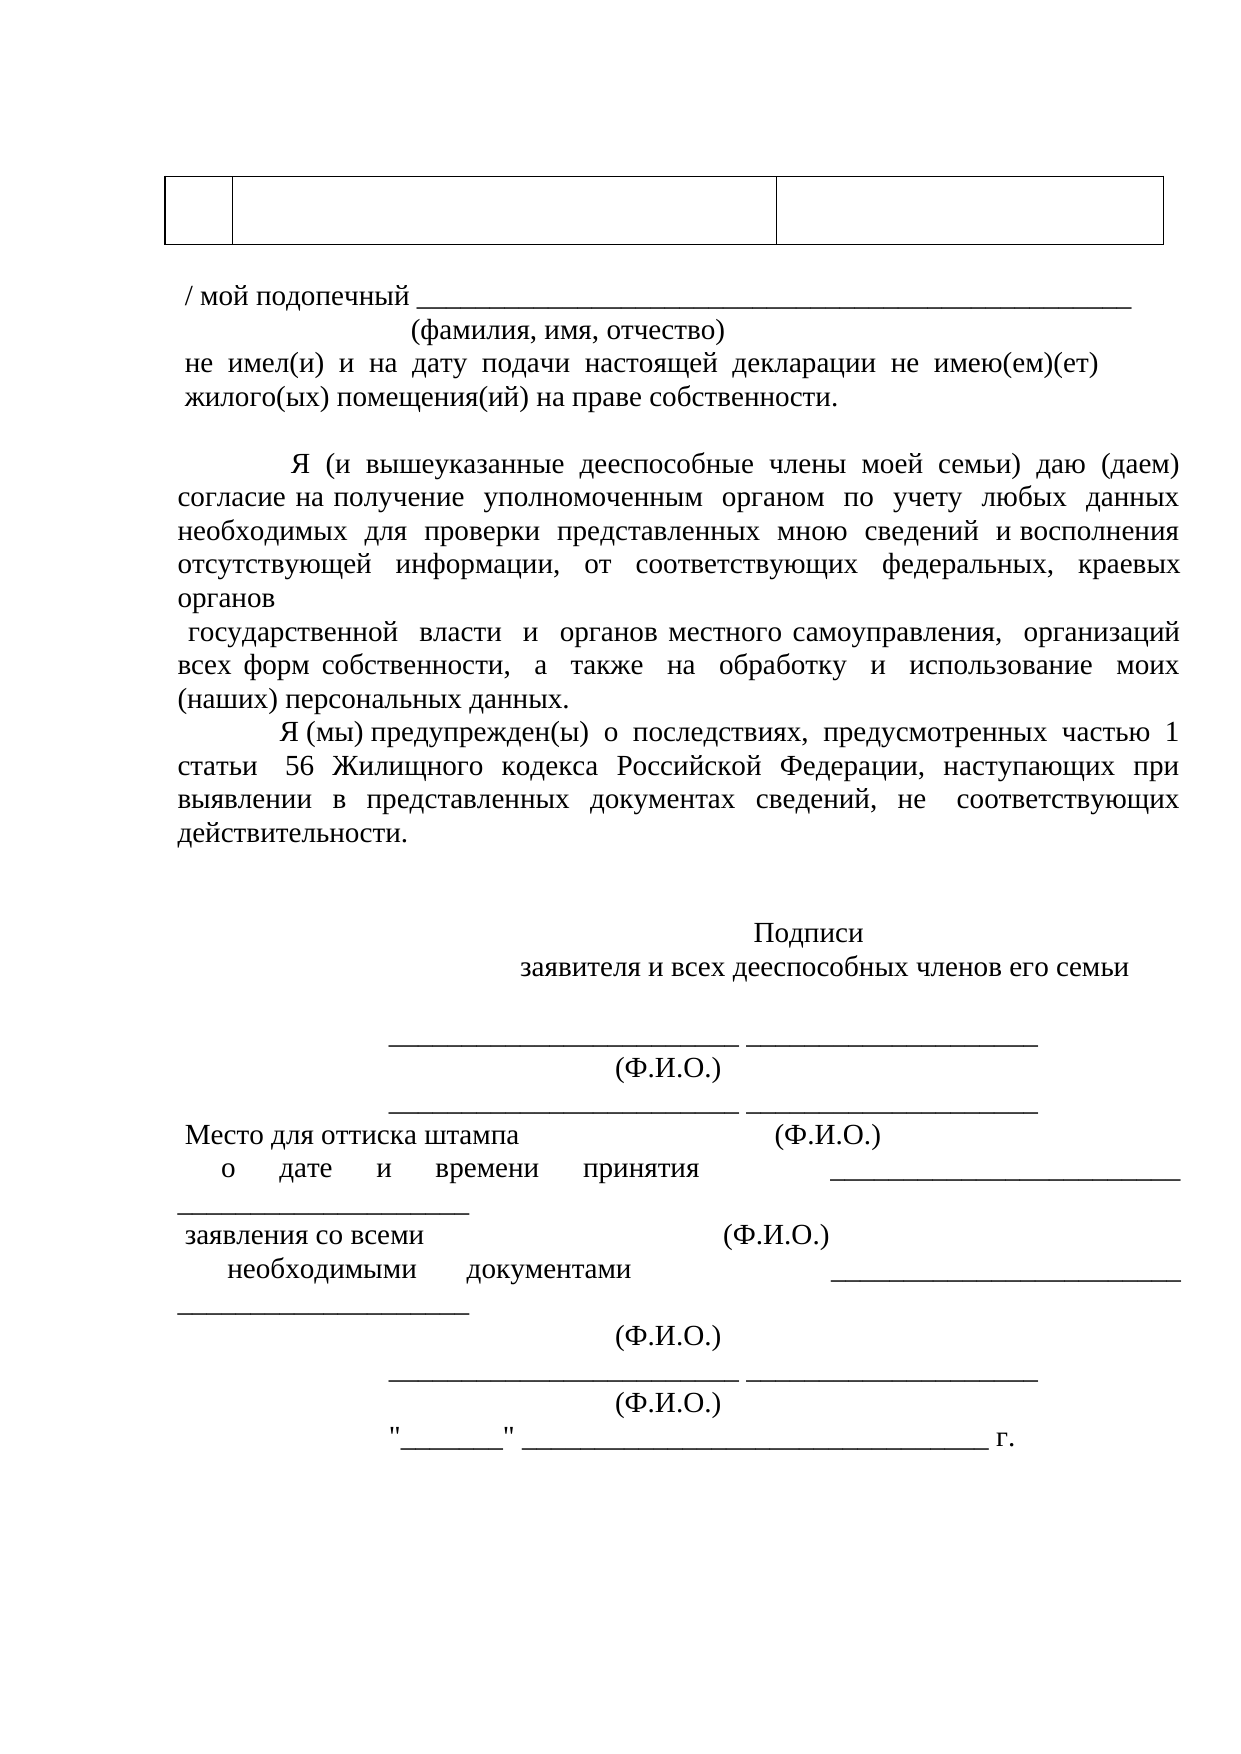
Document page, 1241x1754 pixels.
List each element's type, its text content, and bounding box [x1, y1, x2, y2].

text Я (и вышеуказанные дееспособные члены моей семьи) даю (даем) согласие на получение уполномоченным органом по учету любых данных необходимых для проверки представленных мною сведений и восполнения отсутствующей информации, от соответствующих федеральных, краевых органов [177, 446, 1181, 614]
text жилого(ых) помещения(ий) на праве собственности. [177, 379, 1181, 412]
text необходимыми документами ________________________ ____________________ [177, 1251, 1181, 1318]
text Место для оттиска штампа (Ф.И.О.) [177, 1117, 1181, 1150]
table_cell [777, 177, 1163, 244]
text (Ф.И.О.) [177, 1050, 1181, 1083]
text не имел(и) и на дату подачи настоящей декларации не имею(ем)(ет) [177, 345, 1181, 379]
text ________________________ ____________________ [177, 1016, 1181, 1050]
table_cell [166, 177, 232, 244]
text (Ф.И.О.) [177, 1385, 1181, 1419]
text государственной власти и органов местного самоуправления, организаций всех форм собственности, а также на обработку и использование моих (наших) персональных данных. [177, 614, 1181, 714]
text ________________________ ____________________ [177, 1352, 1181, 1385]
text заявителя и всех дееспособных членов его семьи [177, 949, 1181, 983]
table_cell [233, 177, 776, 244]
text / мой подопечный _________________________________________________ [177, 278, 1181, 312]
text о дате и времени принятия ________________________ ____________________ [177, 1150, 1181, 1217]
text Подписи [177, 916, 1181, 949]
text (фамилия, имя, отчество) [177, 312, 1181, 345]
text (Ф.И.О.) [177, 1318, 1181, 1352]
text "_______" ________________________________ г. [177, 1419, 1181, 1452]
text ________________________ ____________________ [177, 1083, 1181, 1117]
text заявления со всеми (Ф.И.О.) [177, 1217, 1181, 1251]
text Я (мы) предупрежден(ы) о последствиях, предусмотренных частью 1 статьи 56 Жилищного кодекса Российской Федерации, наступающих при выявлении в представленных документах сведений, не соответствующих действительности. [177, 714, 1181, 848]
